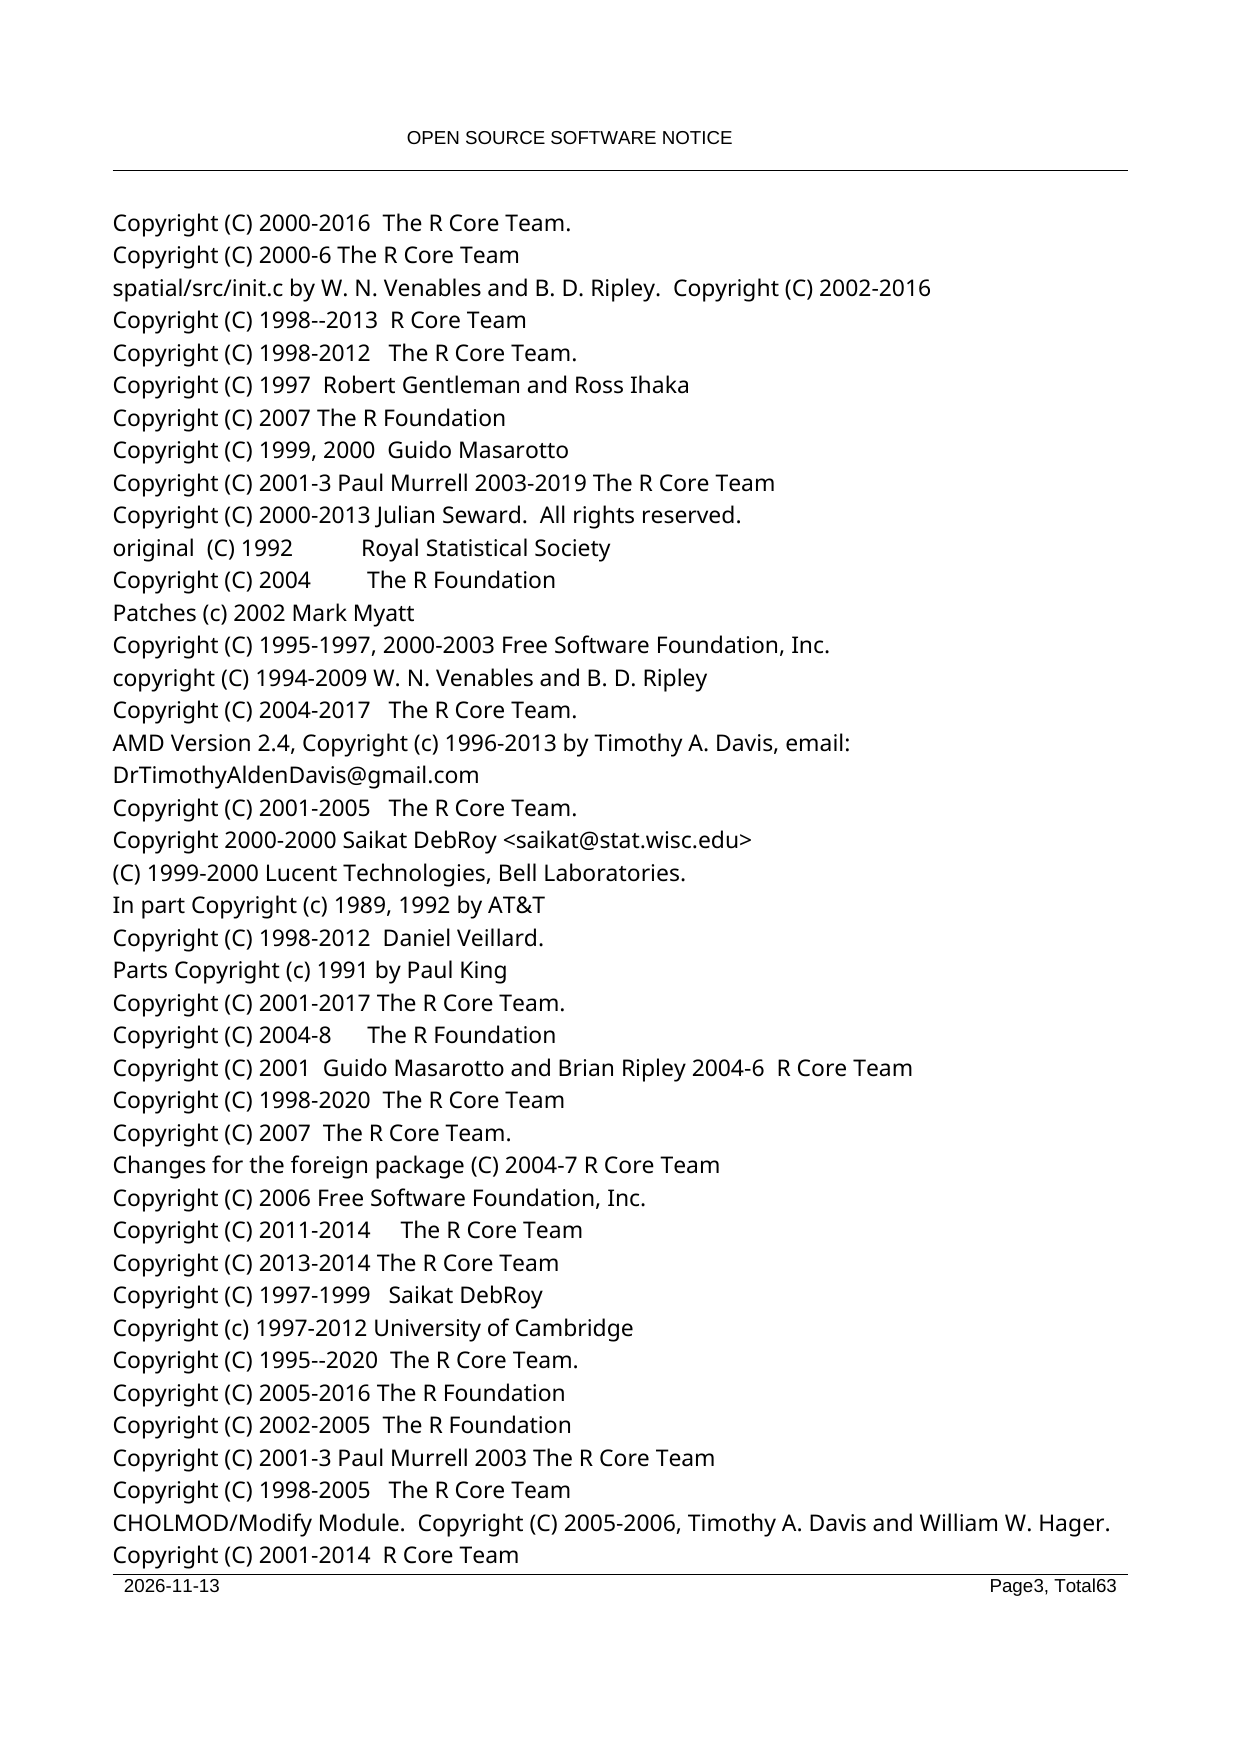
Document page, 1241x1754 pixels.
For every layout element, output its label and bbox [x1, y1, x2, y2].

text [112, 206, 1128, 1571]
